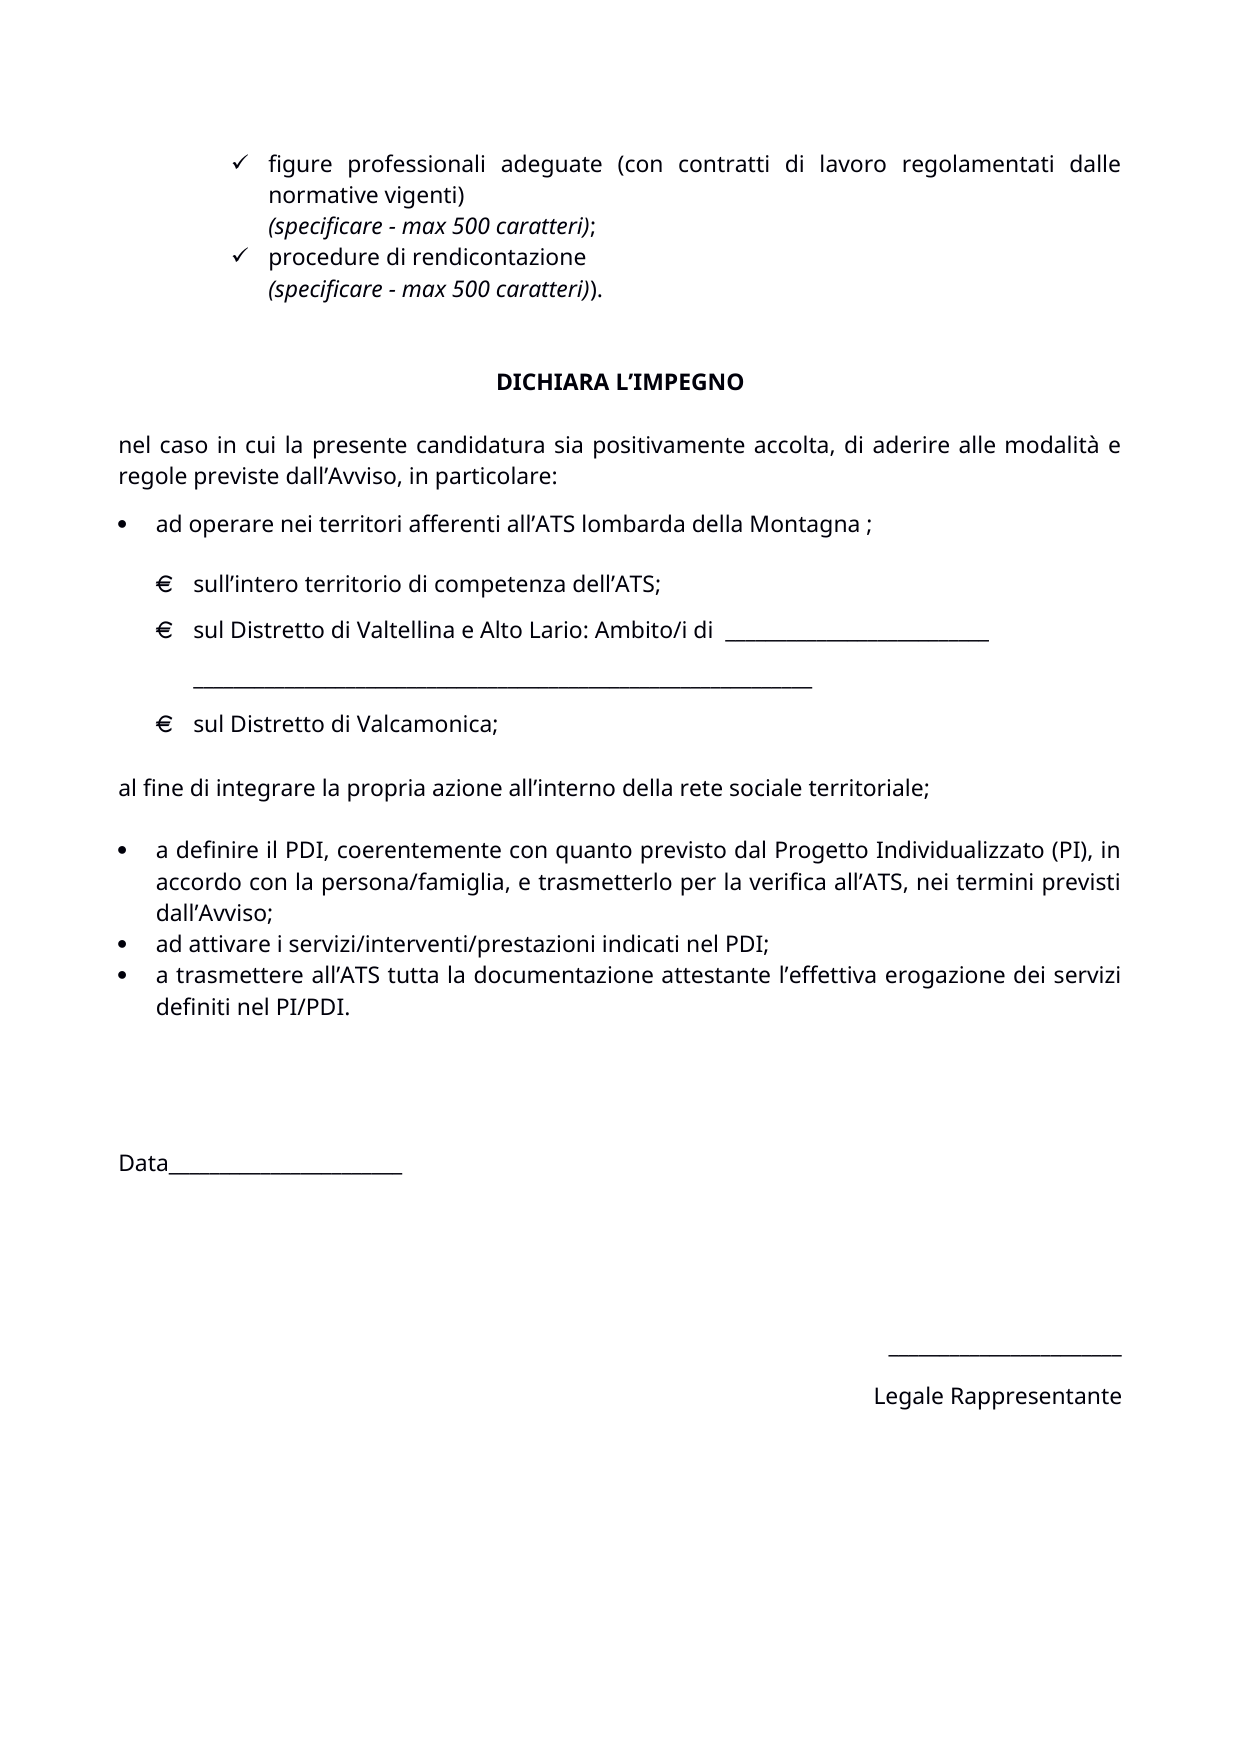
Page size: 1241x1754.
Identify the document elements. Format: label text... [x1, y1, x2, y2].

text Legale Rappresentante [118, 1380, 1122, 1411]
list ad operare nei territori afferenti all’ATS lombarda della Montagna ; [118, 508, 1122, 539]
list a definire il PDI, coerentemente con quanto previsto dal Progetto Individualizzato (PI), in accordo con la persona/famiglia, e trasmetterlo per la verifica all’ATS, nei termini previsti dall’Avviso; [118, 834, 1122, 928]
text _______________________ [118, 1329, 1122, 1361]
text Data_______________________ [118, 1147, 1122, 1178]
list al fine di integrare la propria azione all’interno della rete sociale territoriale; [118, 772, 1122, 803]
list sul Distretto di Valcamonica; [156, 708, 1122, 739]
text (specificare - max 500 caratteri); [268, 210, 1122, 241]
list ad attivare i servizi/interventi/prestazioni indicati nel PDI; [118, 928, 1122, 959]
list figure professionali adeguate (con contratti di lavoro regolamentati dalle normative vigenti) [231, 148, 1122, 210]
text (specificare - max 500 caratteri)). [268, 273, 1122, 304]
list sull’intero territorio di competenza dell’ATS; [156, 567, 1122, 599]
list a trasmettere all’ATS tutta la documentazione attestante l’effettiva erogazione dei servizi definiti nel PI/PDI. [118, 959, 1122, 1022]
text nel caso in cui la presente candidatura sia positivamente accolta, di aderire alle modalità e regole previste dall’Avviso, in particolare: [118, 429, 1122, 491]
list procedure di rendicontazione [231, 241, 1122, 273]
text DICHIARA L’IMPEGNO [118, 366, 1122, 398]
list sul Distretto di Valtellina e Alto Lario: Ambito/i di __________________________ _____________________________________________________________ [156, 614, 1122, 692]
